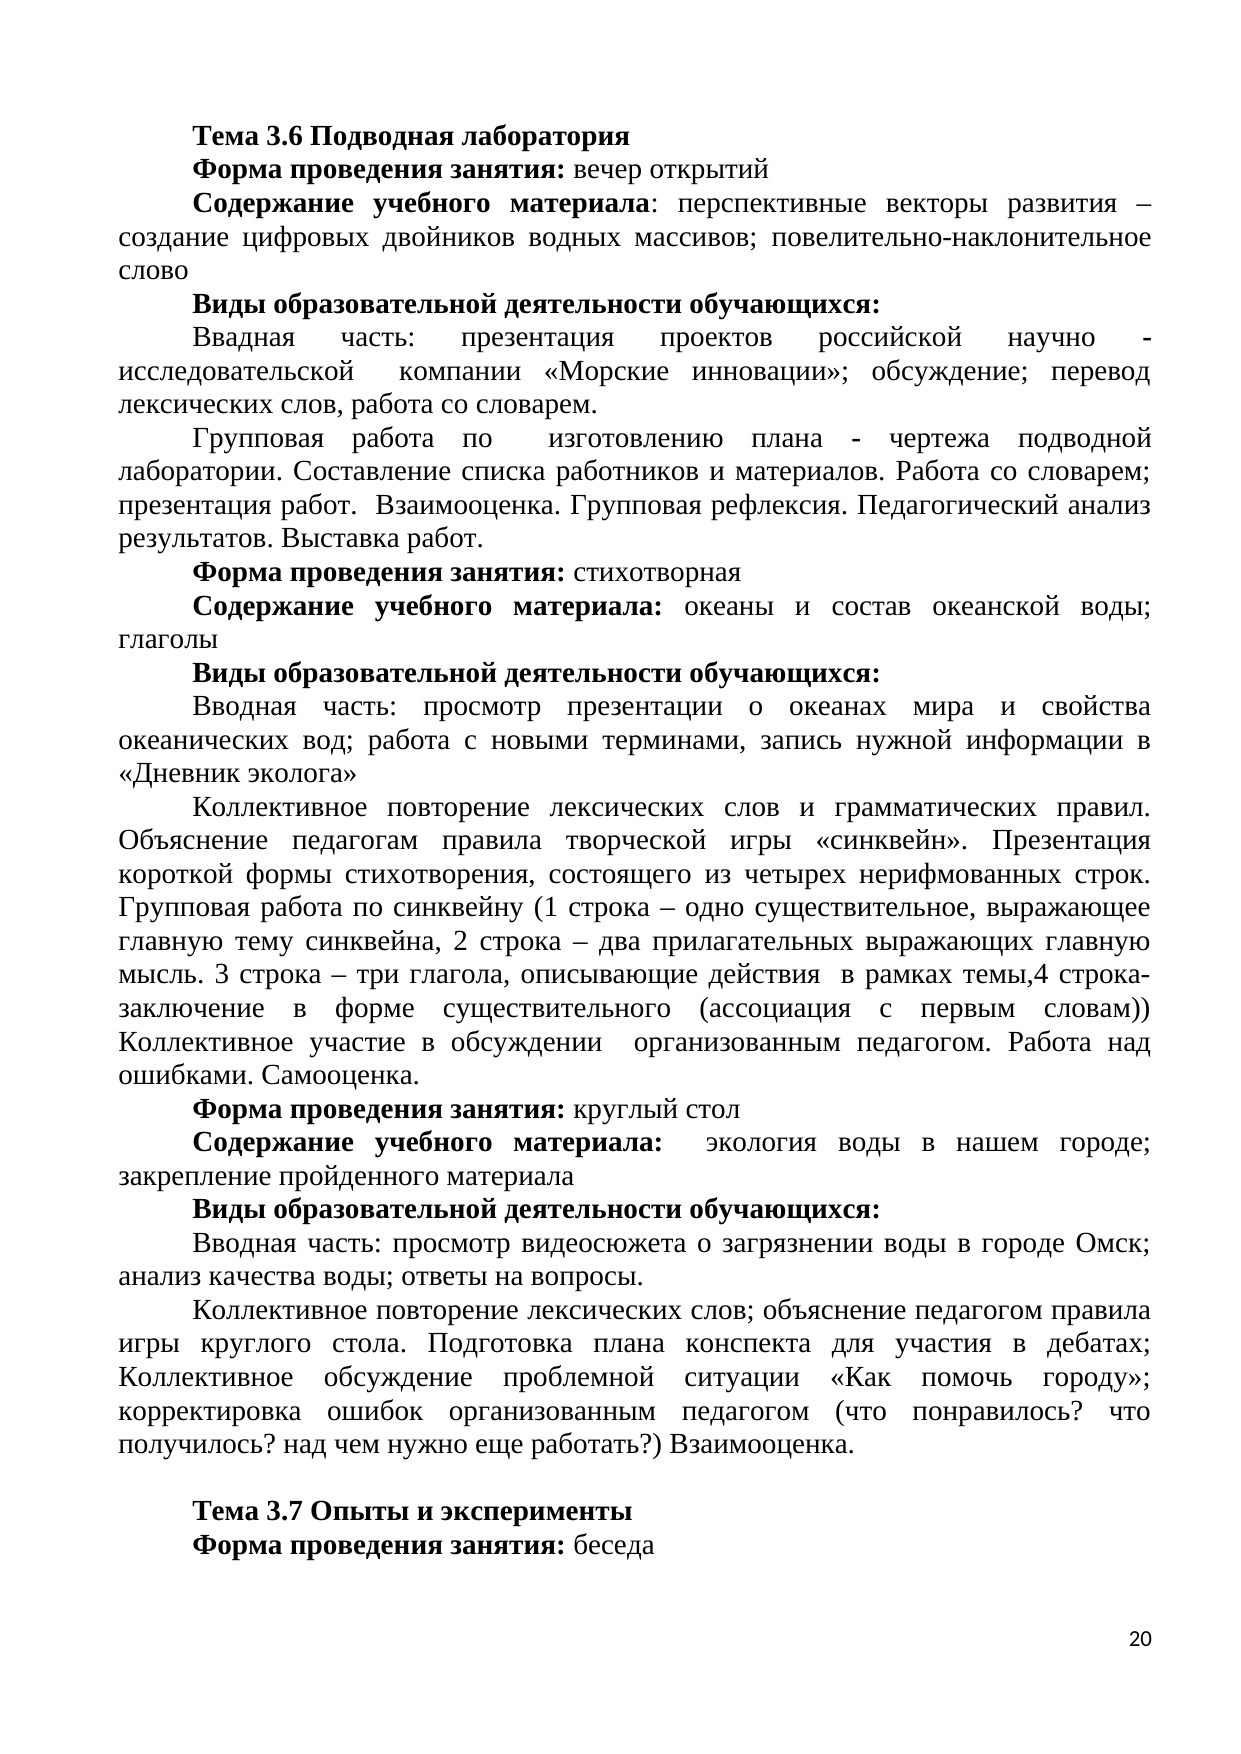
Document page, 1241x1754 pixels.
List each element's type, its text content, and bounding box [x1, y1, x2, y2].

text Форма проведения занятия: стихотворная [118, 554, 1152, 588]
text Тема 3.7 Опыты и эксперименты [118, 1493, 1152, 1527]
text Содержание учебного материала: перспективные векторы развития – создание цифровых двойников водных массивов; повелительно-наклонительное слово [118, 185, 1152, 286]
text Коллективное повторение лексических слов и грамматических правил. Объяснение педагогам правила творческой игры «синквейн». Презентация короткой формы стихотворения, состоящего из четырех нерифмованных строк. Групповая работа по синквейну (1 строка – одно существительное, выражающее главную тему синквейна, 2 строка – два прилагательных выражающих главную мысль. 3 строка – три глагола, описывающие действия в рамках темы,4 строка- заключение в форме существительного (ассоциация с первым словам)) Коллективное участие в обсуждении организованным педагогом. Работа над ошибками. Самооценка. [118, 789, 1152, 1091]
text Вводная часть: просмотр видеосюжета о загрязнении воды в городе Омск; анализ качества воды; ответы на вопросы. [118, 1225, 1152, 1292]
text Содержание учебного материала: океаны и состав океанской воды; глаголы [118, 588, 1152, 655]
text Ввадная часть: презентация проектов российской научно - исследовательской компании «Морские инновации»; обсуждение; перевод лексических слов, работа со словарем. [118, 319, 1152, 420]
text Вводная часть: просмотр презентации о океанах мира и свойства океанических вод; работа с новыми терминами, запись нужной информации в «Дневник эколога» [118, 688, 1152, 789]
text Тема 3.6 Подводная лаборатория [118, 118, 1152, 152]
text Виды образовательной деятельности обучающихся: [118, 1191, 1152, 1225]
text Виды образовательной деятельности обучающихся: [118, 655, 1152, 688]
text Виды образовательной деятельности обучающихся: [118, 286, 1152, 319]
text Форма проведения занятия: вечер открытий [118, 152, 1152, 185]
text Форма проведения занятия: круглый стол [118, 1091, 1152, 1124]
text Групповая работа по изготовлению плана - чертежа подводной лаборатории. Составление списка работников и материалов. Работа со словарем; презентация работ. Взаимооценка. Групповая рефлексия. Педагогический анализ результатов. Выставка работ. [118, 420, 1152, 554]
text Форма проведения занятия: беседа [118, 1527, 1152, 1560]
text Коллективное повторение лексических слов; объяснение педагогом правила игры круглого стола. Подготовка плана конспекта для участия в дебатах; Коллективное обсуждение проблемной ситуации «Как помочь городу»; корректировка ошибок организованным педагогом (что понравилось? что получилось? над чем нужно еще работать?) Взаимооценка. [118, 1292, 1152, 1460]
text Содержание учебного материала: экология воды в нашем городе; закрепление пройденного материала [118, 1124, 1152, 1191]
